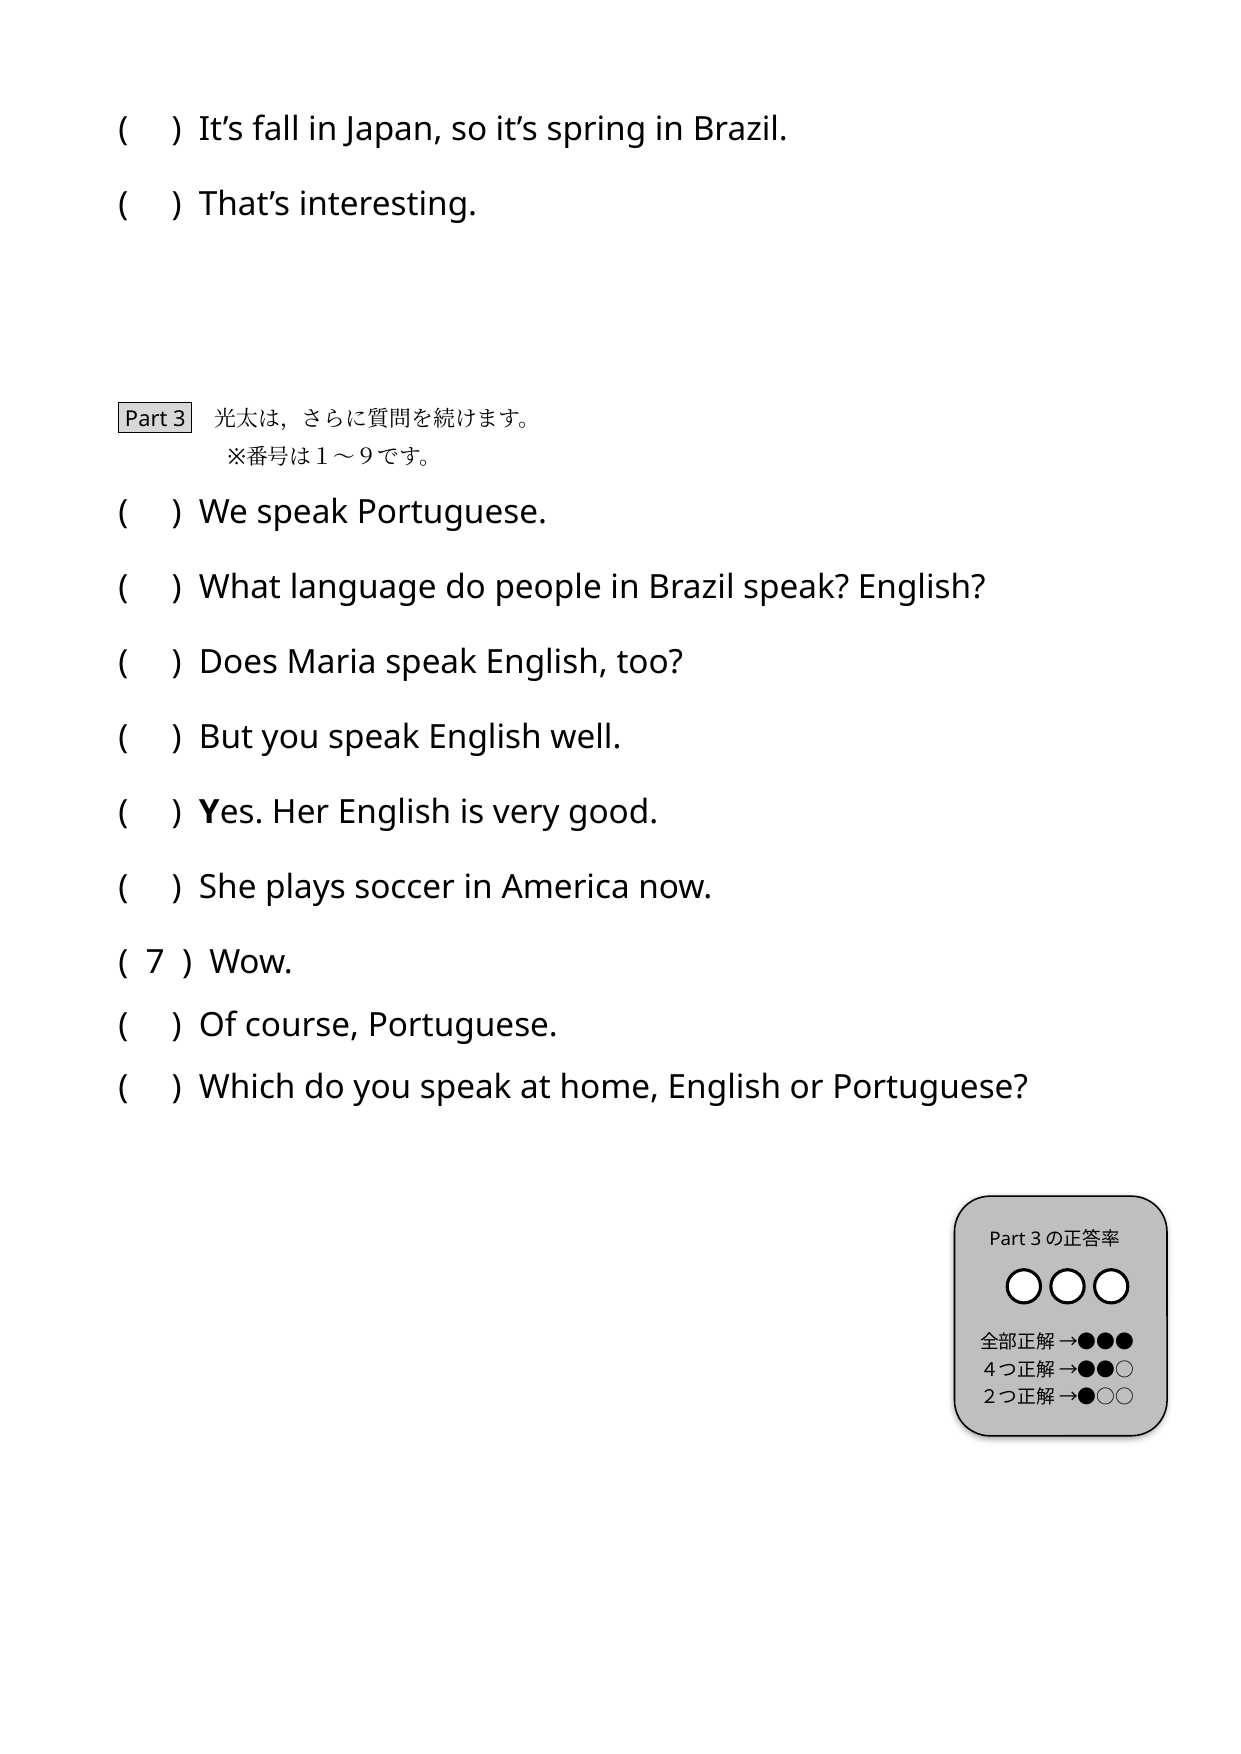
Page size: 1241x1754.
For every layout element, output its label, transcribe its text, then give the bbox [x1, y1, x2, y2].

text ( ) Does Maria speak English, too? [118, 623, 1165, 698]
text ( ) Which do you speak at home, English or Portuguese? [118, 1048, 1165, 1111]
text ( ) Yes. Her English is very good. [118, 773, 1165, 848]
text Part 3 光太は，さらに質問を続けます。 [118, 398, 1165, 436]
text ( ) It’s fall in Japan, so it’s spring in Brazil. [118, 89, 1165, 164]
text ( ) She plays soccer in America now. [118, 848, 1165, 923]
text ※番号は１～９です。 [118, 436, 1165, 473]
text ( ) We speak Portuguese. [118, 473, 1165, 548]
text ( ) What language do people in Brazil speak? English? [118, 548, 1165, 623]
text ( ) Of course, Portuguese. [118, 986, 1165, 1048]
text ( ) That’s interesting. [118, 164, 1165, 239]
text ( 7 ) Wow. [118, 923, 1165, 986]
text ( ) But you speak English well. [118, 698, 1165, 773]
